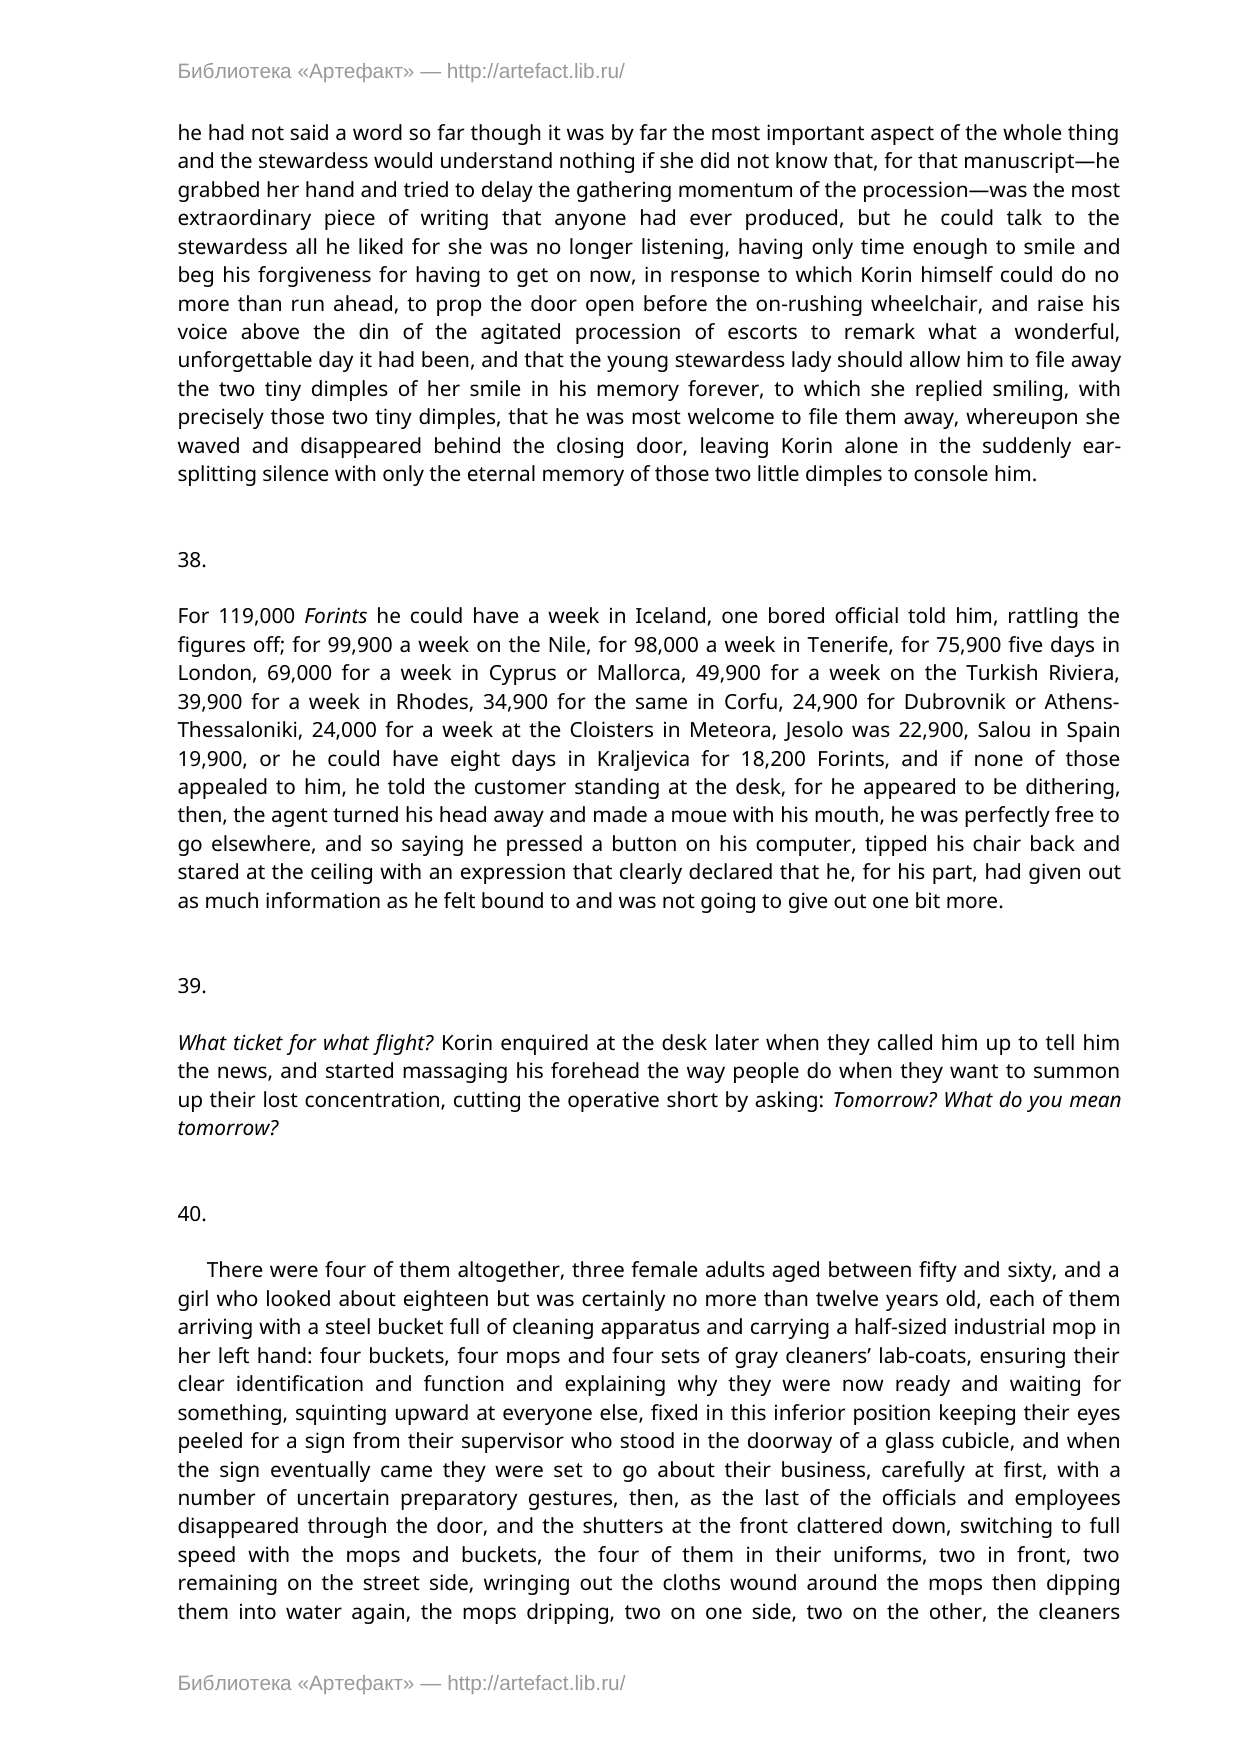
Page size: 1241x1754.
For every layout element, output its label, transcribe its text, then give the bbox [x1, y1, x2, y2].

text 39. [177, 971, 1122, 1000]
text 38. [177, 545, 1122, 573]
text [177, 1256, 1122, 1625]
text What ticket for what flight? Korin enquired at the desk later when they called him up to tell him the news, and started massaging his forehead the way people do when they want to summon up their lost concentration, cutting the operative short by asking: Tomorrow? What do you mean tomorrow? [177, 1028, 1122, 1142]
text For 119,000 Forints he could have a week in Iceland, one bored official told him, rattling the figures off; for 99,900 a week on the Nile, for 98,000 a week in Tenerife, for 75,900 five days in London, 69,000 for a week in Cyprus or Mallorca, 49,900 for a week on the Turkish Riviera, 39,900 for a week in Rhodes, 34,900 for the same in Corfu, 24,900 for Dubrovnik or Athens-Thessaloniki, 24,000 for a week at the Cloisters in Meteora, Jesolo was 22,900, Salou in Spain 19,900, or he could have eight days in Kraljevica for 18,200 Forints, and if none of those appealed to him, he told the customer standing at the desk, for he appeared to be dithering, then, the agent turned his head away and made a moue with his mouth, he was perfectly free to go elsewhere, and so saying he pressed a button on his computer, tipped his chair back and stared at the ceiling with an expression that clearly declared that he, for his part, had given out as much information as he felt bound to and was not going to give out one bit more. [177, 602, 1122, 914]
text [177, 118, 1122, 488]
text 40. [177, 1199, 1122, 1227]
